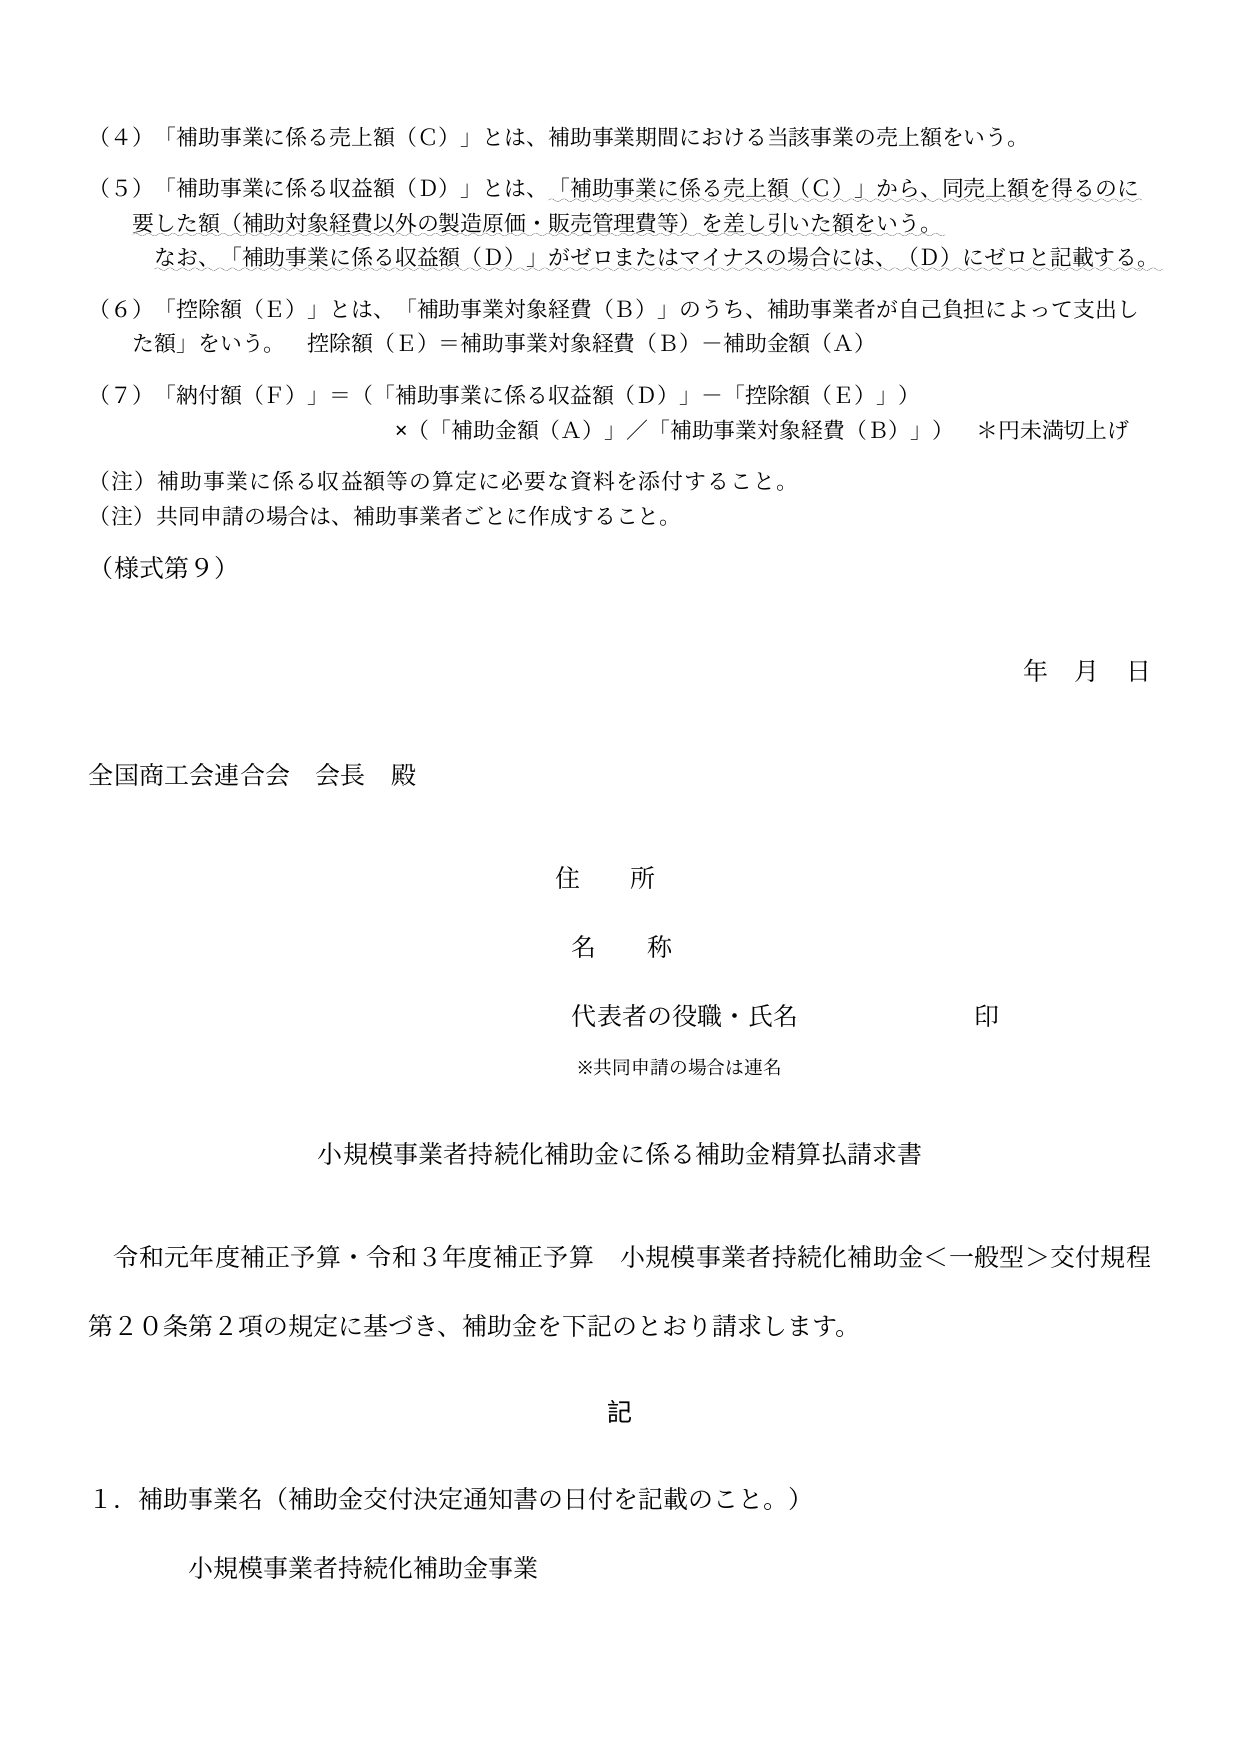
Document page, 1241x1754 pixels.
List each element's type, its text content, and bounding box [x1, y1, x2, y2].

text 要した額（補助対象経費以外の製造原価・販売管理費等）を差し引いた額をいう。 [89, 204, 1152, 239]
text 全国商工会連合会 会長 殿 [89, 739, 1152, 808]
text 住 所 [89, 842, 1152, 911]
text ×（「補助金額（Ａ）」／「補助事業対象経費（Ｂ）」） ＊円未満切上げ [89, 411, 1152, 446]
text （４）「補助事業に係る売上額（Ｃ）」とは、補助事業期間における当該事業の売上額をいう。 [89, 118, 1152, 153]
text 小規模事業者持続化補助金事業 [89, 1532, 1152, 1601]
text １．補助事業名（補助金交付決定通知書の日付を記載のこと。） [89, 1463, 1152, 1532]
text 名 称 [89, 911, 1152, 980]
subtitle 記 [89, 1394, 1152, 1428]
text た額」をいう。 控除額（Ｅ）＝補助事業対象経費（Ｂ）－補助金額（Ａ） [89, 325, 1152, 360]
text （様式第９） [89, 532, 1152, 601]
text 令和元年度補正予算・令和３年度補正予算 小規模事業者持続化補助金＜一般型＞交付規程第２０条第２項の規定に基づき、補助金を下記のとおり請求します。 [89, 1222, 1152, 1359]
text なお、「補助事業に係る収益額（Ｄ）」がゼロまたはマイナスの場合には、（Ｄ）にゼロと記載する。 [89, 239, 1152, 273]
text （５）「補助事業に係る収益額（Ｄ）」とは、「補助事業に係る売上額（Ｃ）」から、同売上額を得るのに [89, 170, 1152, 204]
text （注）共同申請の場合は、補助事業者ごとに作成すること。 [89, 497, 1152, 532]
text 代表者の役職・氏名 印 [89, 980, 1152, 1049]
text 年 月 日 [89, 635, 1152, 704]
text （注）補助事業に係る収益額等の算定に必要な資料を添付すること。 [89, 463, 1152, 497]
text （７）「納付額（Ｆ）」＝（「補助事業に係る収益額（Ｄ）」－「控除額（Ｅ）」） [89, 377, 1152, 411]
text 小規模事業者持続化補助金に係る補助金精算払請求書 [89, 1118, 1152, 1187]
text ※共同申請の場合は連名 [89, 1049, 1152, 1084]
text （６）「控除額（Ｅ）」とは、「補助事業対象経費（Ｂ）」のうち、補助事業者が自己負担によって支出し [89, 291, 1152, 325]
